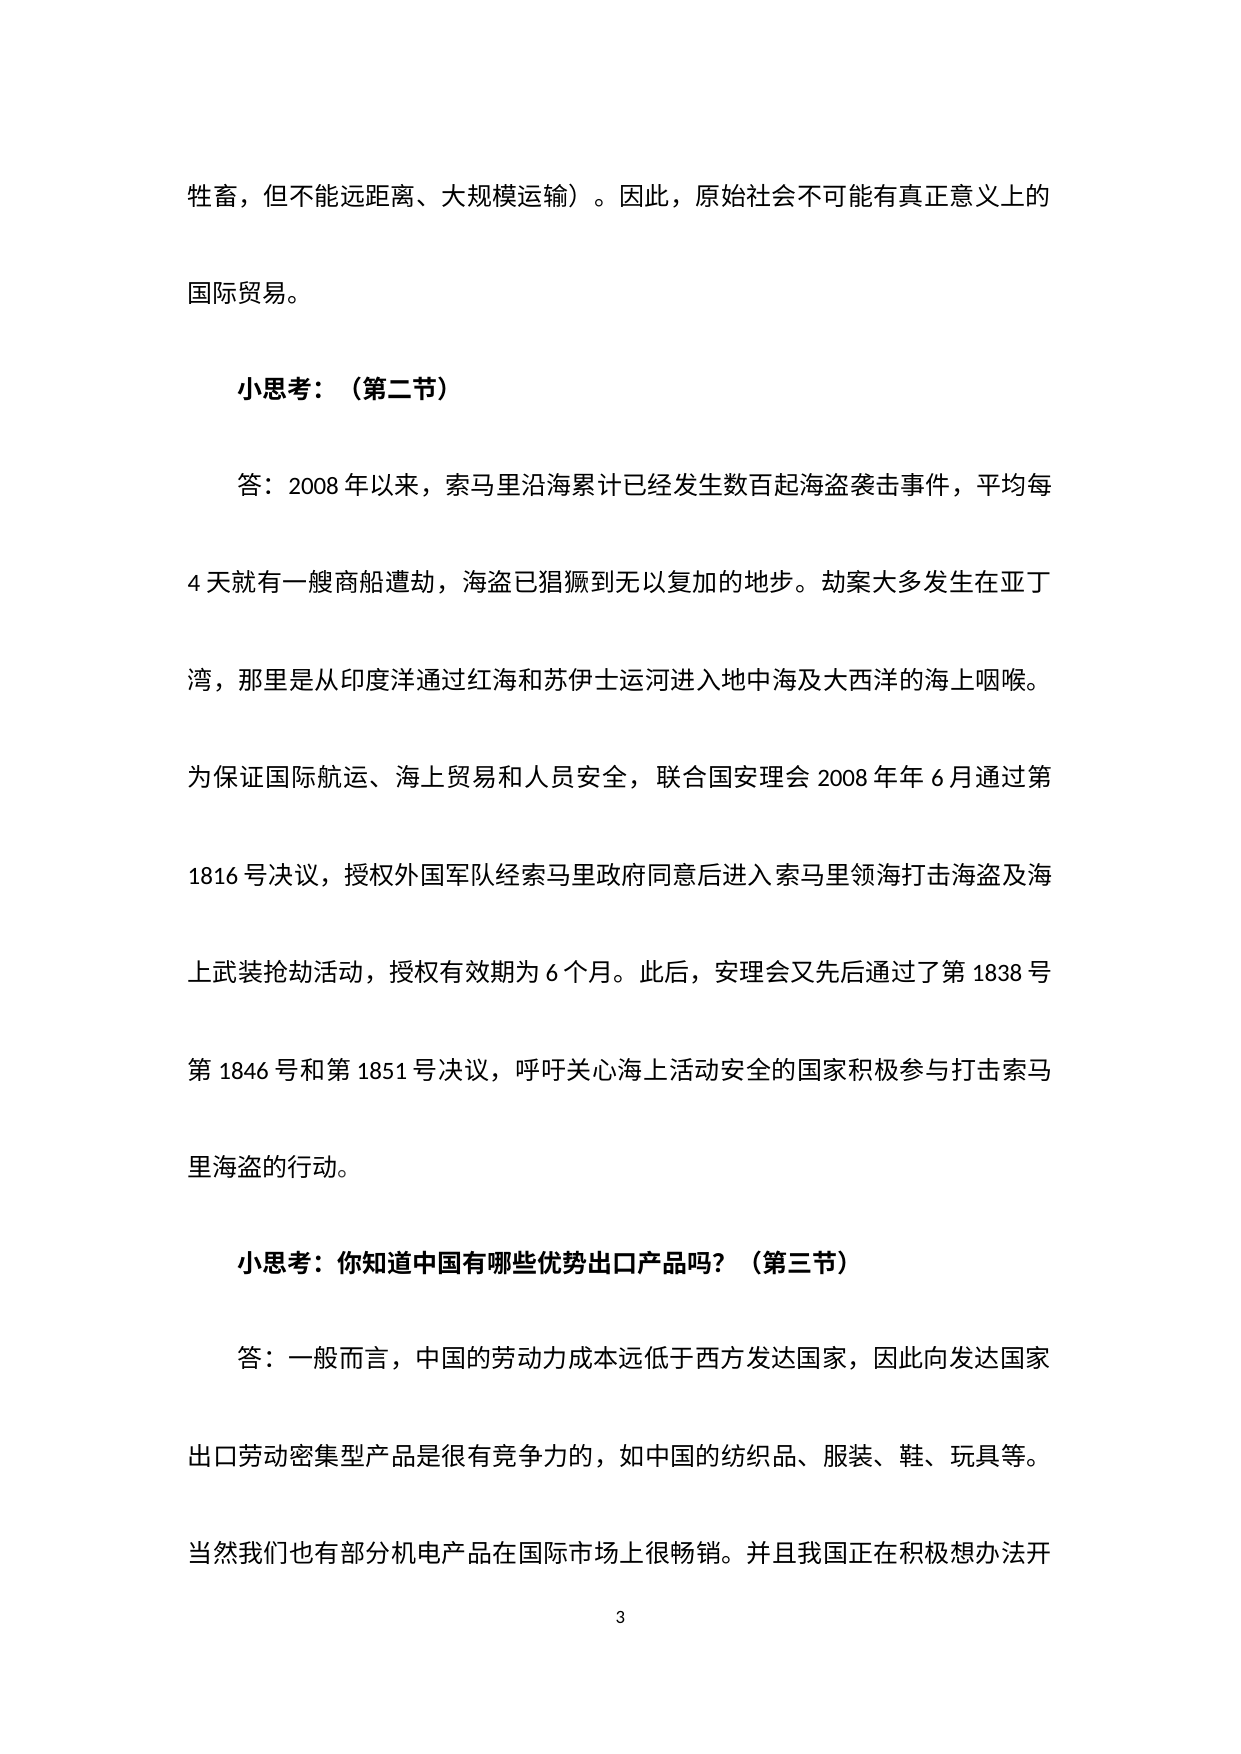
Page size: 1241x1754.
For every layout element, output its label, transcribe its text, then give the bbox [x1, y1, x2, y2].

text 答：2008年以来，索马里沿海累计已经发生数百起海盗袭击事件，平均每4天就有一艘商船遭劫，海盗已猖獗到无以复加的地步。劫案大多发生在亚丁湾，那里是从印度洋通过红海和苏伊士运河进入地中海及大西洋的海上咽喉。为保证国际航运、海上贸易和人员安全，联合国安理会2008年年6月通过第1816号决议，授权外国军队经索马里政府同意后进入索马里领海打击海盗及海上武装抢劫活动，授权有效期为6个月。此后，安理会又先后通过了第1838号、第1846号和第1851号决议，呼吁关心海上活动安全的国家积极参与打击索马里海盗的行动。 [187, 451, 1053, 1198]
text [187, 162, 1053, 324]
text 小思考：（第二节） [187, 355, 1053, 420]
text 小思考：你知道中国有哪些优势出口产品吗？（第三节） [187, 1229, 1053, 1294]
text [187, 1324, 1053, 1584]
